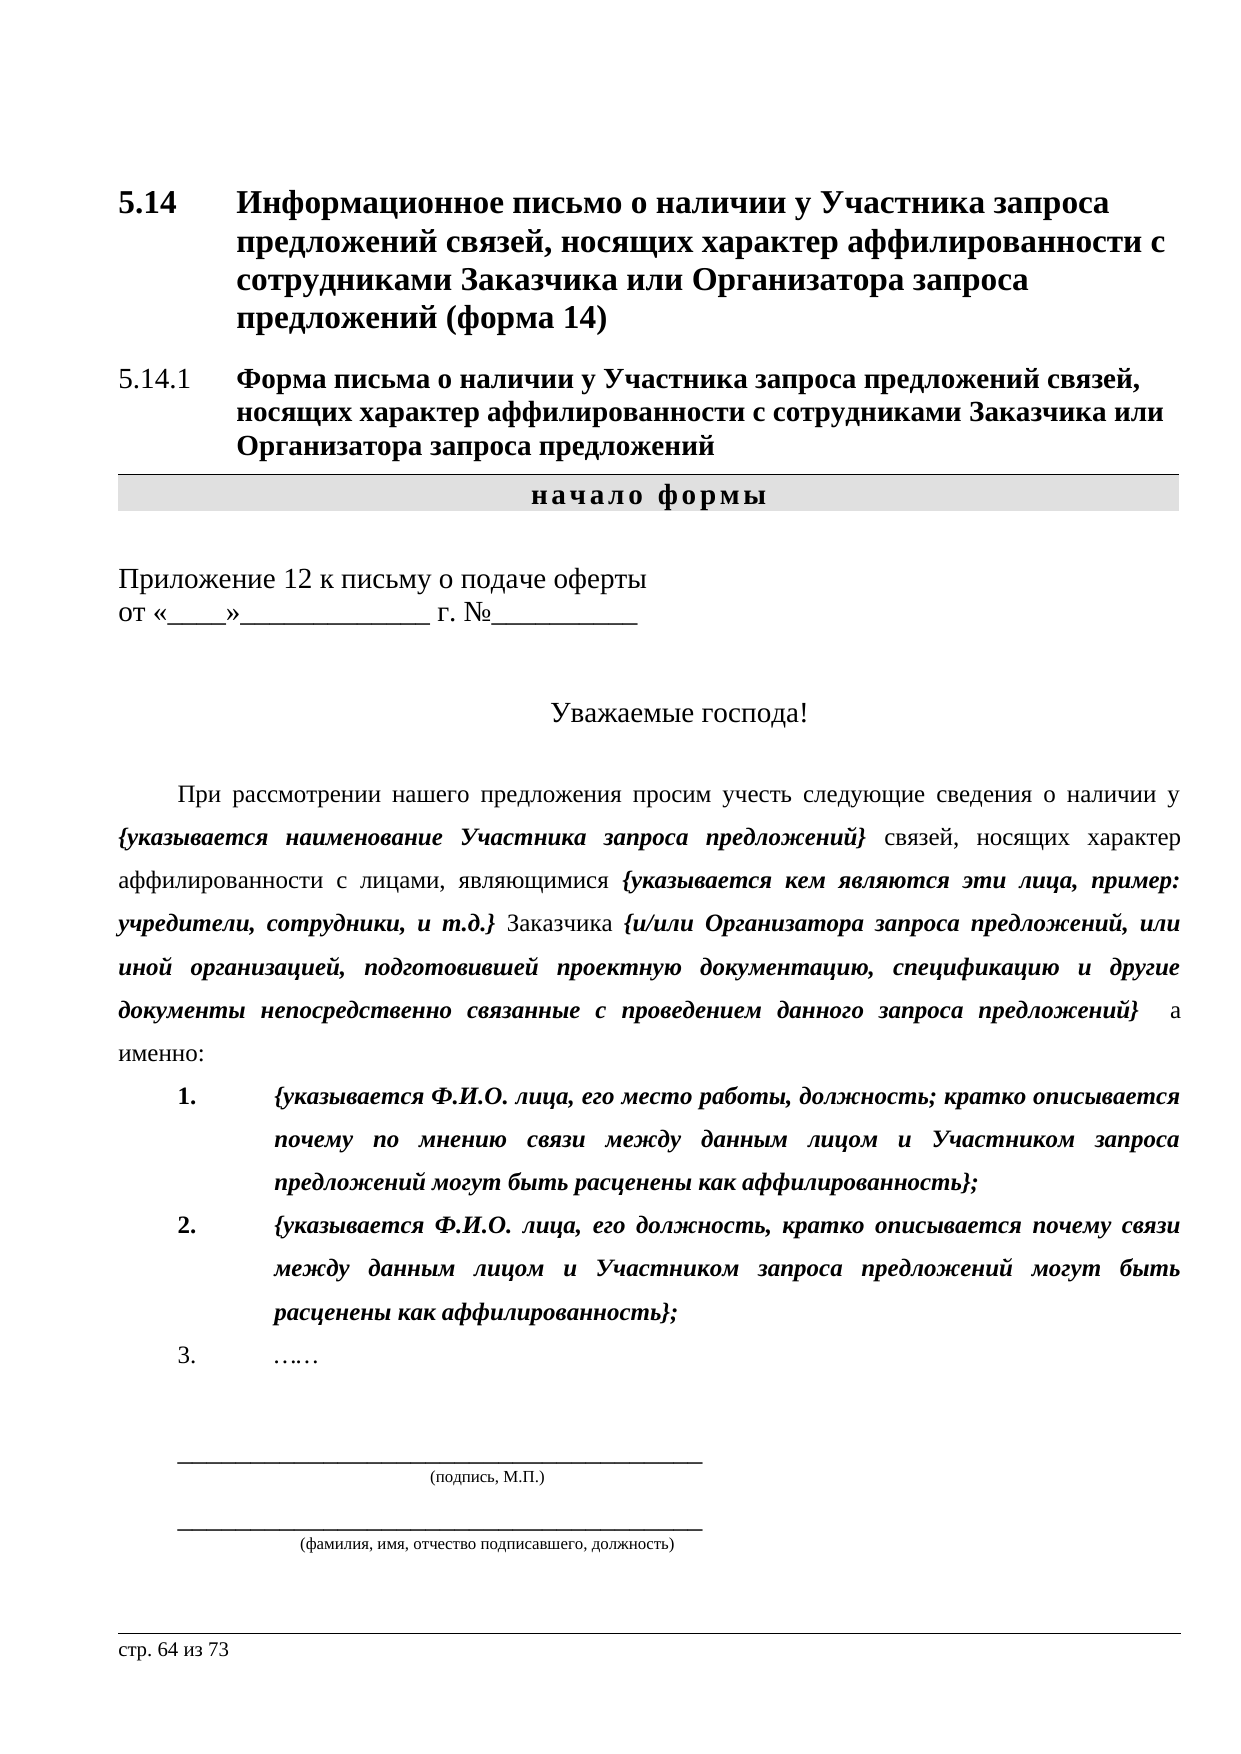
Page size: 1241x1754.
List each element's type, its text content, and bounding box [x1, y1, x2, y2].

text начало формы [118, 475, 1179, 511]
subtitle Информационное письмо о наличии у Участника запроса предложений связей, носящих характер аффилированности с сотрудниками Заказчика или Организатора запроса предложений (форма 14) [118, 183, 1181, 336]
text ____________________________________ [118, 1433, 1181, 1467]
text Уважаемые господа! [118, 695, 1181, 729]
text ____________________________________ [118, 1500, 1181, 1534]
text При рассмотрении нашего предложения просим учесть следующие сведения о наличии у {указывается наименование Участника запроса предложений} связей, носящих характер аффилированности с лицами, являющимися {указывается кем являются эти лица, пример: учредители, сотрудники, и т.д.} Заказчика {и/или Организатора запроса предложений, или иной организацией, подготовившей проектную документацию, спецификацию и другие документы непосредственно связанные с проведением данного запроса предложений} а именно: [118, 779, 1181, 1067]
list {указывается Ф.И.О. лица, его место работы, должность; кратко описывается почему по мнению связи между данным лицом и Участником запроса предложений могут быть расценены как аффилированность}; [177, 1081, 1181, 1196]
text Форма письма о наличии у Участника запроса предложений связей, носящих характер аффилированности с сотрудниками Заказчика или Организатора запроса предложений [118, 361, 1181, 462]
text (фамилия, имя, отчество подписавшего, должность) [118, 1534, 797, 1567]
list {указывается Ф.И.О. лица, его должность, кратко описывается почему связи между данным лицом и Участником запроса предложений могут быть расценены как аффилированность}; [177, 1210, 1181, 1325]
text (подпись, М.П.) [118, 1467, 797, 1500]
list …… [177, 1340, 1181, 1368]
